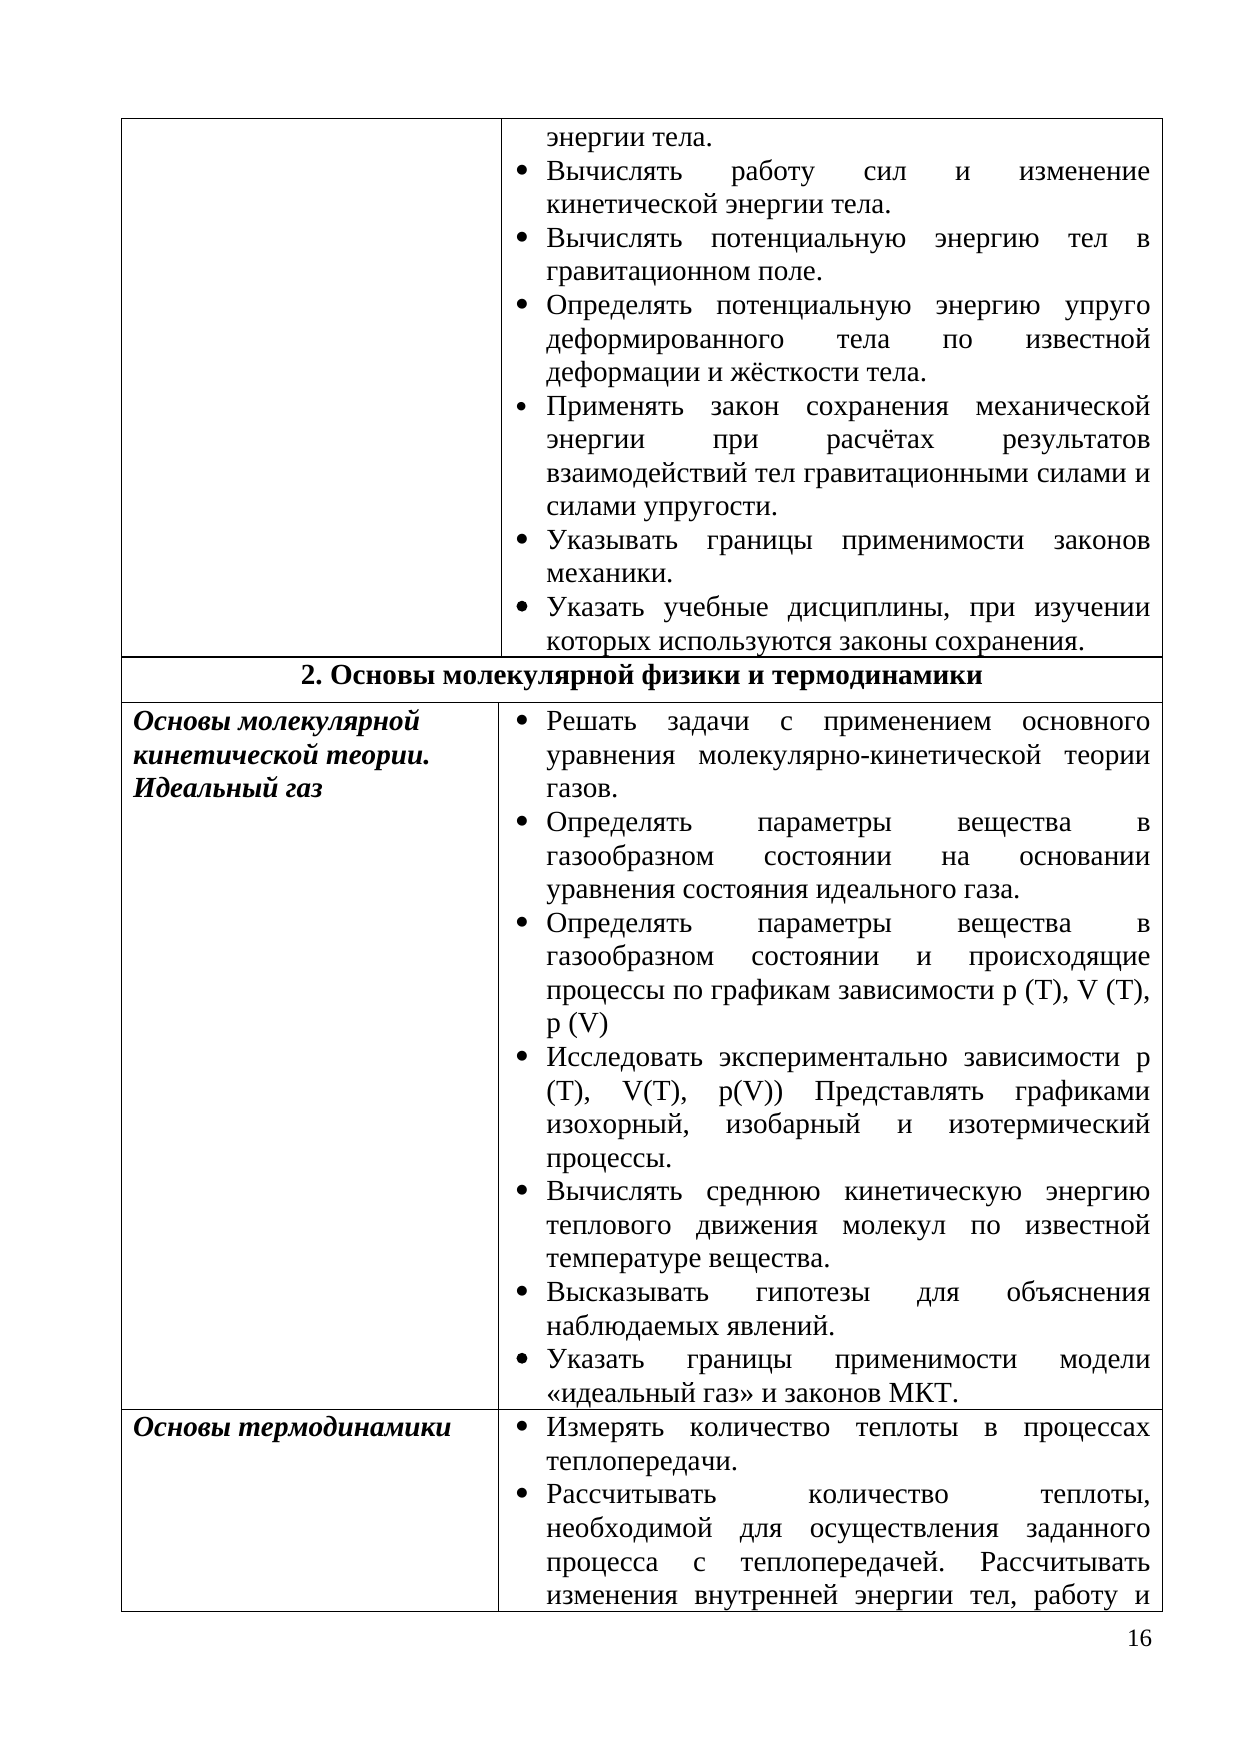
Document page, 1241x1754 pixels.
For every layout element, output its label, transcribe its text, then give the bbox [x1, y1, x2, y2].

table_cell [122, 119, 501, 656]
table_cell Основы молекулярной кинетической теории. Идеальный газ [122, 703, 498, 1408]
table_cell 2. Основы молекулярной физики и термодинамики [122, 658, 1162, 702]
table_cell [502, 119, 1162, 656]
table_cell Решать задачи с применением основного уравнения молекулярно-кинетической теории газов. Определять параметры вещества в газообразном состоянии на основании уравнения состояния идеального газа. Определять параметры вещества в газообразном состоянии и происходящие процессы по графикам зависимости р (Т), V (Т), р (V) Исследовать экспериментально зависимости р (Т), V(Т), р(V)) Представлять графиками изохорный, изобарный и изотермический процессы. Вычислять среднюю кинетическую энергию теплового движения молекул по известной температуре вещества. Высказывать гипотезы для объяснения наблюдаемых явлений. Указать границы применимости модели «идеальный газ» и законов МКТ. [499, 703, 1162, 1408]
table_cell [122, 1410, 498, 1611]
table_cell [499, 1410, 1162, 1611]
